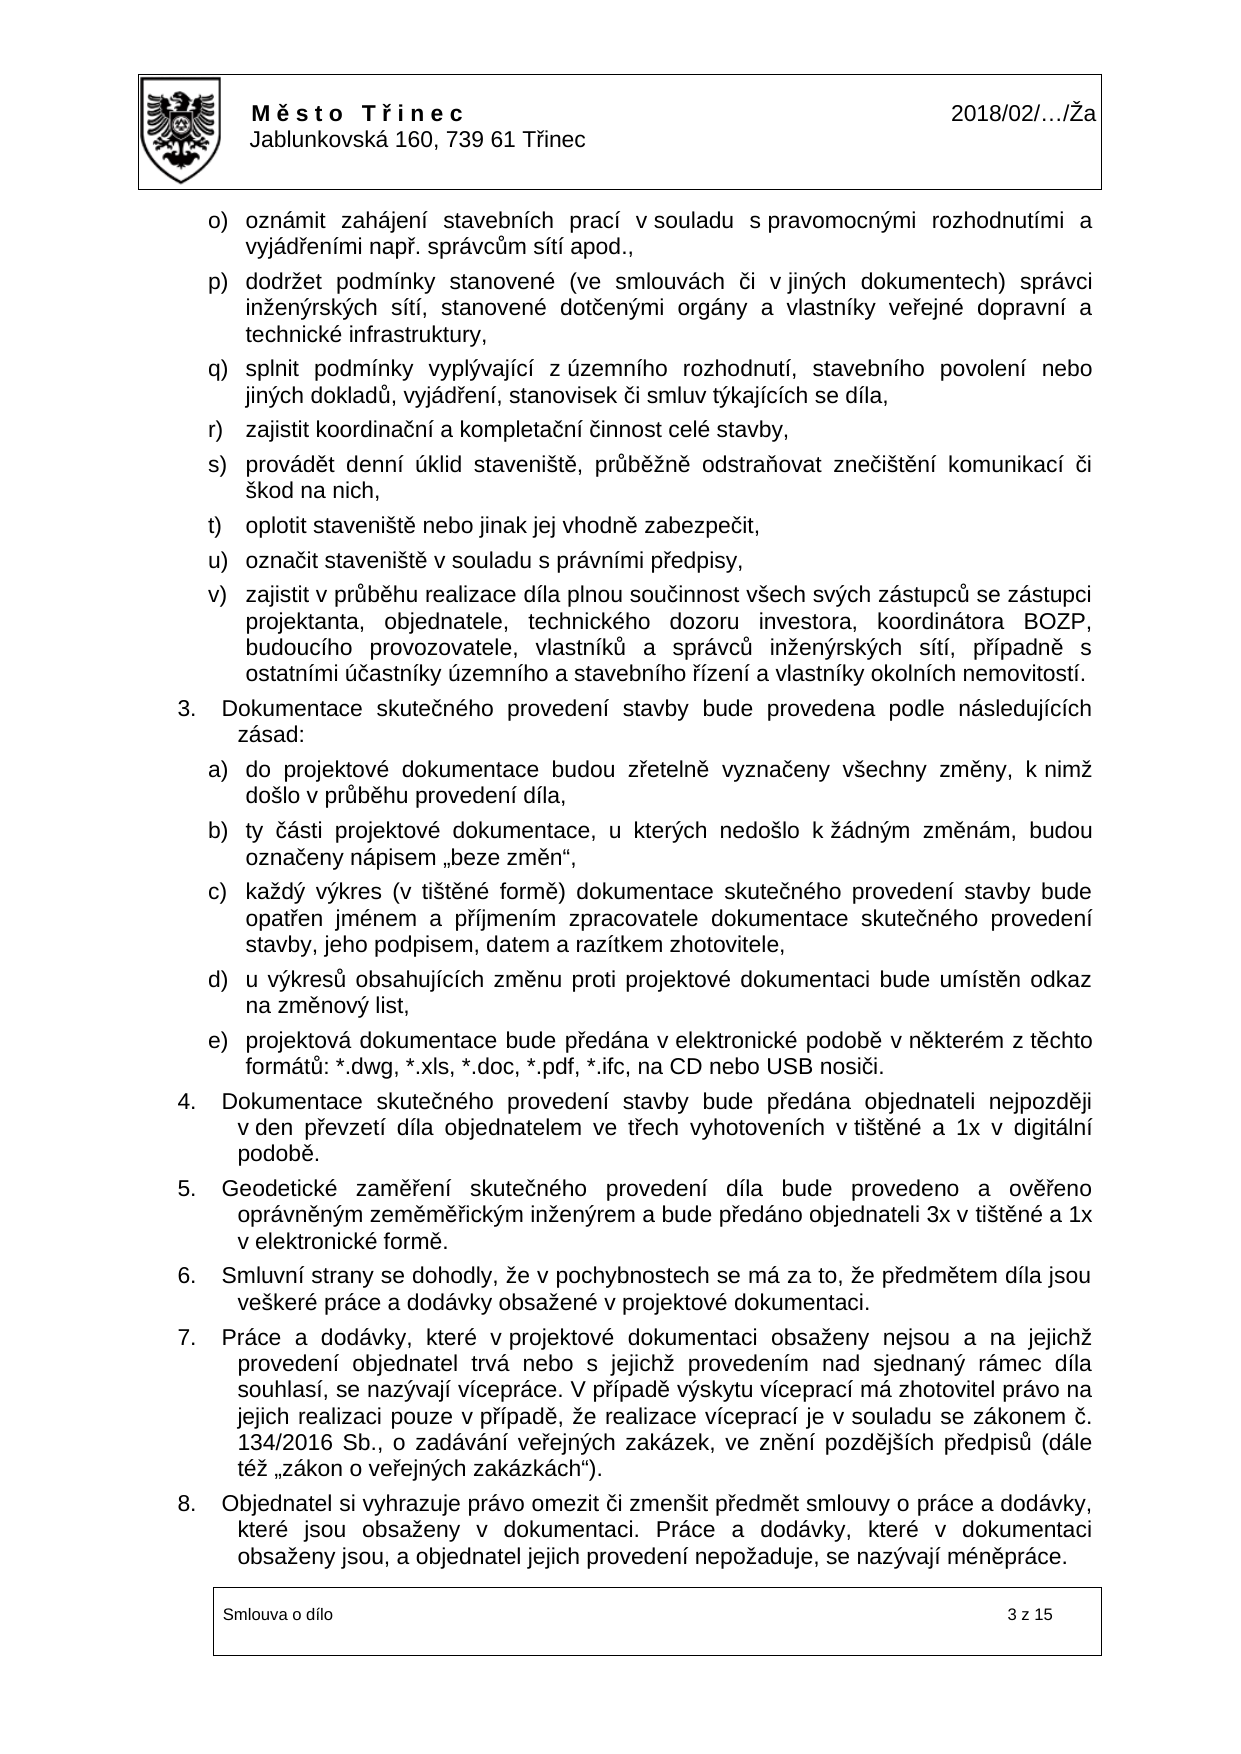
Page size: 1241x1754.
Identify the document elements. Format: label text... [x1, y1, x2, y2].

list každý výkres (v tištěné formě) dokumentace skutečného provedení stavby bude opatřen jménem a příjmením zpracovatele dokumentace skutečného provedení stavby, jeho podpisem, datem a razítkem zhotovitele, [208, 878, 1093, 957]
list splnit podmínky vyplývající z územního rozhodnutí, stavebního povolení nebo jiných dokladů, vyjádření, stanovisek či smluv týkajících se díla, [208, 355, 1093, 408]
list do projektové dokumentace budou zřetelně vyznačeny všechny změny, k nimž došlo v průběhu provedení díla, [208, 756, 1093, 809]
list dodržet podmínky stanovené (ve smlouvách či v jiných dokumentech) správci inženýrských sítí, stanovené dotčenými orgány a vlastníky veřejné dopravní a technické infrastruktury, [208, 268, 1093, 347]
list projektová dokumentace bude předána v elektronické podobě v některém z těchto formátů: *.dwg, *.xls, *.doc, *.pdf, *.ifc, na CD nebo USB nosiči. [208, 1027, 1093, 1079]
list oplotit staveniště nebo jinak jej vhodně zabezpečit, [208, 512, 1093, 538]
subtitle 4. Dokumentace skutečného provedení stavby bude předána objednateli nejpozději v den převzetí díla objednatelem ve třech vyhotoveních v tištěné a 1x v digitální podobě. [177, 1088, 1093, 1167]
list ty části projektové dokumentace, u kterých nedošlo k žádným změnám, budou označeny nápisem „beze změn“, [208, 817, 1093, 870]
list zajistit koordinační a kompletační činnost celé stavby, [208, 416, 1093, 443]
subtitle 8. Objednatel si vyhrazuje právo omezit či zmenšit předmět smlouvy o práce a dodávky, které jsou obsaženy v dokumentaci. Práce a dodávky, které v dokumentaci obsaženy jsou, a objednatel jejich provedení nepožaduje, se nazývají méněpráce. [177, 1490, 1093, 1569]
subtitle zajistit v průběhu realizace díla plnou součinnost všech svých zástupců se zástupci projektanta, objednatele, technického dozoru investora, koordinátora BOZP, budoucího provozovatele, vlastníků a správců inženýrských sítí, případně s ostatními účastníky územního a stavebního řízení a vlastníky okolních nemovitostí. [208, 581, 1093, 687]
subtitle 3. Dokumentace skutečného provedení stavby bude provedena podle následujících zásad: [177, 695, 1093, 748]
list u výkresů obsahujících změnu proti projektové dokumentaci bude umístěn odkaz na změnový list, [208, 966, 1093, 1018]
list provádět denní úklid staveniště, průběžně odstraňovat znečištění komunikací či škod na nich, [208, 451, 1093, 504]
subtitle 6. Smluvní strany se dohodly, že v pochybnostech se má za to, že předmětem díla jsou veškeré práce a dodávky obsažené v projektové dokumentaci. [177, 1262, 1093, 1315]
subtitle 5. Geodetické zaměření skutečného provedení díla bude provedeno a ověřeno oprávněným zeměměřickým inženýrem a bude předáno objednateli 3x v tištěné a 1x v elektronické formě. [177, 1175, 1093, 1254]
list oznámit zahájení stavebních prací v souladu s pravomocnými rozhodnutími a vyjádřeními např. správcům sítí apod., [208, 207, 1093, 259]
list označit staveniště v souladu s právními předpisy, [208, 547, 1093, 573]
subtitle 7. Práce a dodávky, které v projektové dokumentaci obsaženy nejsou a na jejichž provedení objednatel trvá nebo s jejichž provedením nad sjednaný rámec díla souhlasí, se nazývají vícepráce. V případě výskytu víceprací má zhotovitel právo na jejich realizaci pouze v případě, že realizace víceprací je v souladu se zákonem č. 134/2016 Sb., o zadávání veřejných zakázek, ve znění pozdějších předpisů (dále též „zákon o veřejných zakázkách“). [177, 1323, 1093, 1482]
